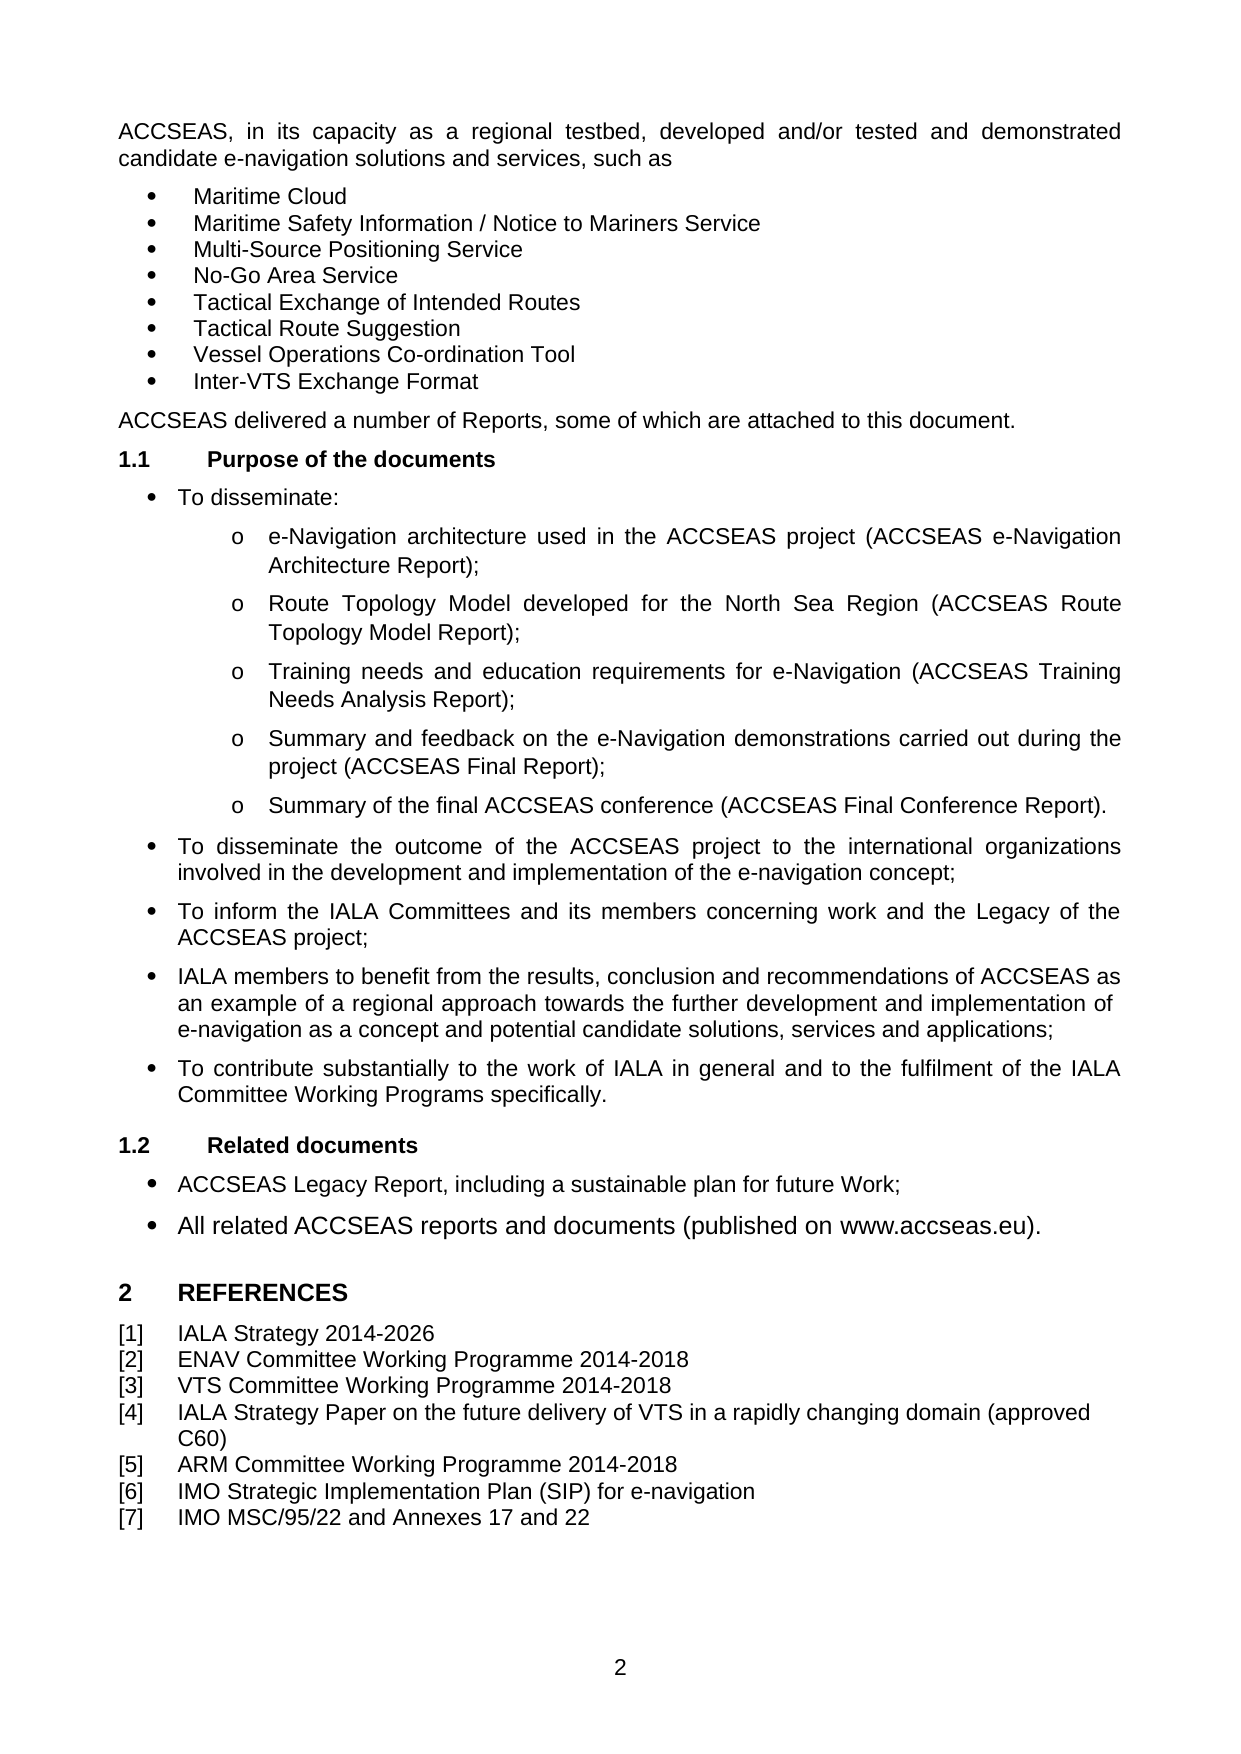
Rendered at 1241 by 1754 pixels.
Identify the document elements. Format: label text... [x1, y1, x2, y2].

list Tactical Route Suggestion [148, 315, 1122, 341]
list Multi-Source Positioning Service [148, 236, 1122, 262]
list Maritime Cloud [148, 183, 1122, 210]
text ARM Committee Working Programme 2014-2018 [118, 1451, 1122, 1478]
list No-Go Area Service [148, 262, 1122, 289]
list To disseminate the outcome of the ACCSEAS project to the international organizations involved in the development and implementation of the e-navigation concept; [148, 833, 1122, 886]
list To contribute substantially to the work of IALA in general and to the fulfilment of the IALA Committee Working Programs specifically. [148, 1055, 1122, 1107]
text IMO MSC/95/22 and Annexes 17 and 22 [118, 1504, 1122, 1531]
subtitle ACCSEAS Legacy Report, including a sustainable plan for future Work; [148, 1171, 1122, 1198]
text ACCSEAS, in its capacity as a regional testbed, developed and/or tested and demonstrated candidate e-navigation solutions and services, such as [118, 118, 1122, 171]
subtitle References [118, 1278, 1122, 1307]
list Vessel Operations Co-ordination Tool [148, 341, 1122, 368]
list Tactical Exchange of Intended Routes [148, 289, 1122, 315]
list Route Topology Model developed for the North Sea Region (ACCSEAS Route Topology Model Report); [231, 590, 1122, 645]
subtitle Related documents [118, 1132, 1122, 1159]
list Inter-VTS Exchange Format [148, 368, 1122, 394]
list Summary and feedback on the e-Navigation demonstrations carried out during the project (ACCSEAS Final Report); [231, 725, 1122, 779]
text VTS Committee Working Programme 2014-2018 [118, 1372, 1122, 1399]
list Summary of the final ACCSEAS conference (ACCSEAS Final Conference Report). [231, 792, 1122, 820]
list e-Navigation architecture used in the ACCSEAS project (ACCSEAS e-Navigation Architecture Report); [231, 523, 1122, 578]
text ACCSEAS delivered a number of Reports, some of which are attached to this document. [118, 407, 1122, 433]
text IALA Strategy 2014-2026 [118, 1320, 1122, 1346]
text IALA Strategy Paper on the future delivery of VTS in a rapidly changing domain (approved C60) [118, 1399, 1137, 1451]
list Training needs and education requirements for e-Navigation (ACCSEAS Training Needs Analysis Report); [231, 658, 1122, 712]
list Maritime Safety Information / Notice to Mariners Service [148, 210, 1122, 236]
subtitle Purpose of the documents [118, 446, 1122, 472]
list IALA members to benefit from the results, conclusion and recommendations of ACCSEAS as an example of a regional approach towards the further development and implementation of e-navigation as a concept and potential candidate solutions, services and applications; [148, 963, 1122, 1042]
text IMO Strategic Implementation Plan (SIP) for e-navigation [118, 1478, 1122, 1504]
text ENAV Committee Working Programme 2014-2018 [118, 1346, 1122, 1372]
list To inform the IALA Committees and its members concerning work and the Legacy of the ACCSEAS project; [148, 898, 1122, 951]
list To disseminate: [148, 484, 1122, 511]
subtitle All related ACCSEAS reports and documents (published on www.accseas.eu). [148, 1211, 1122, 1239]
